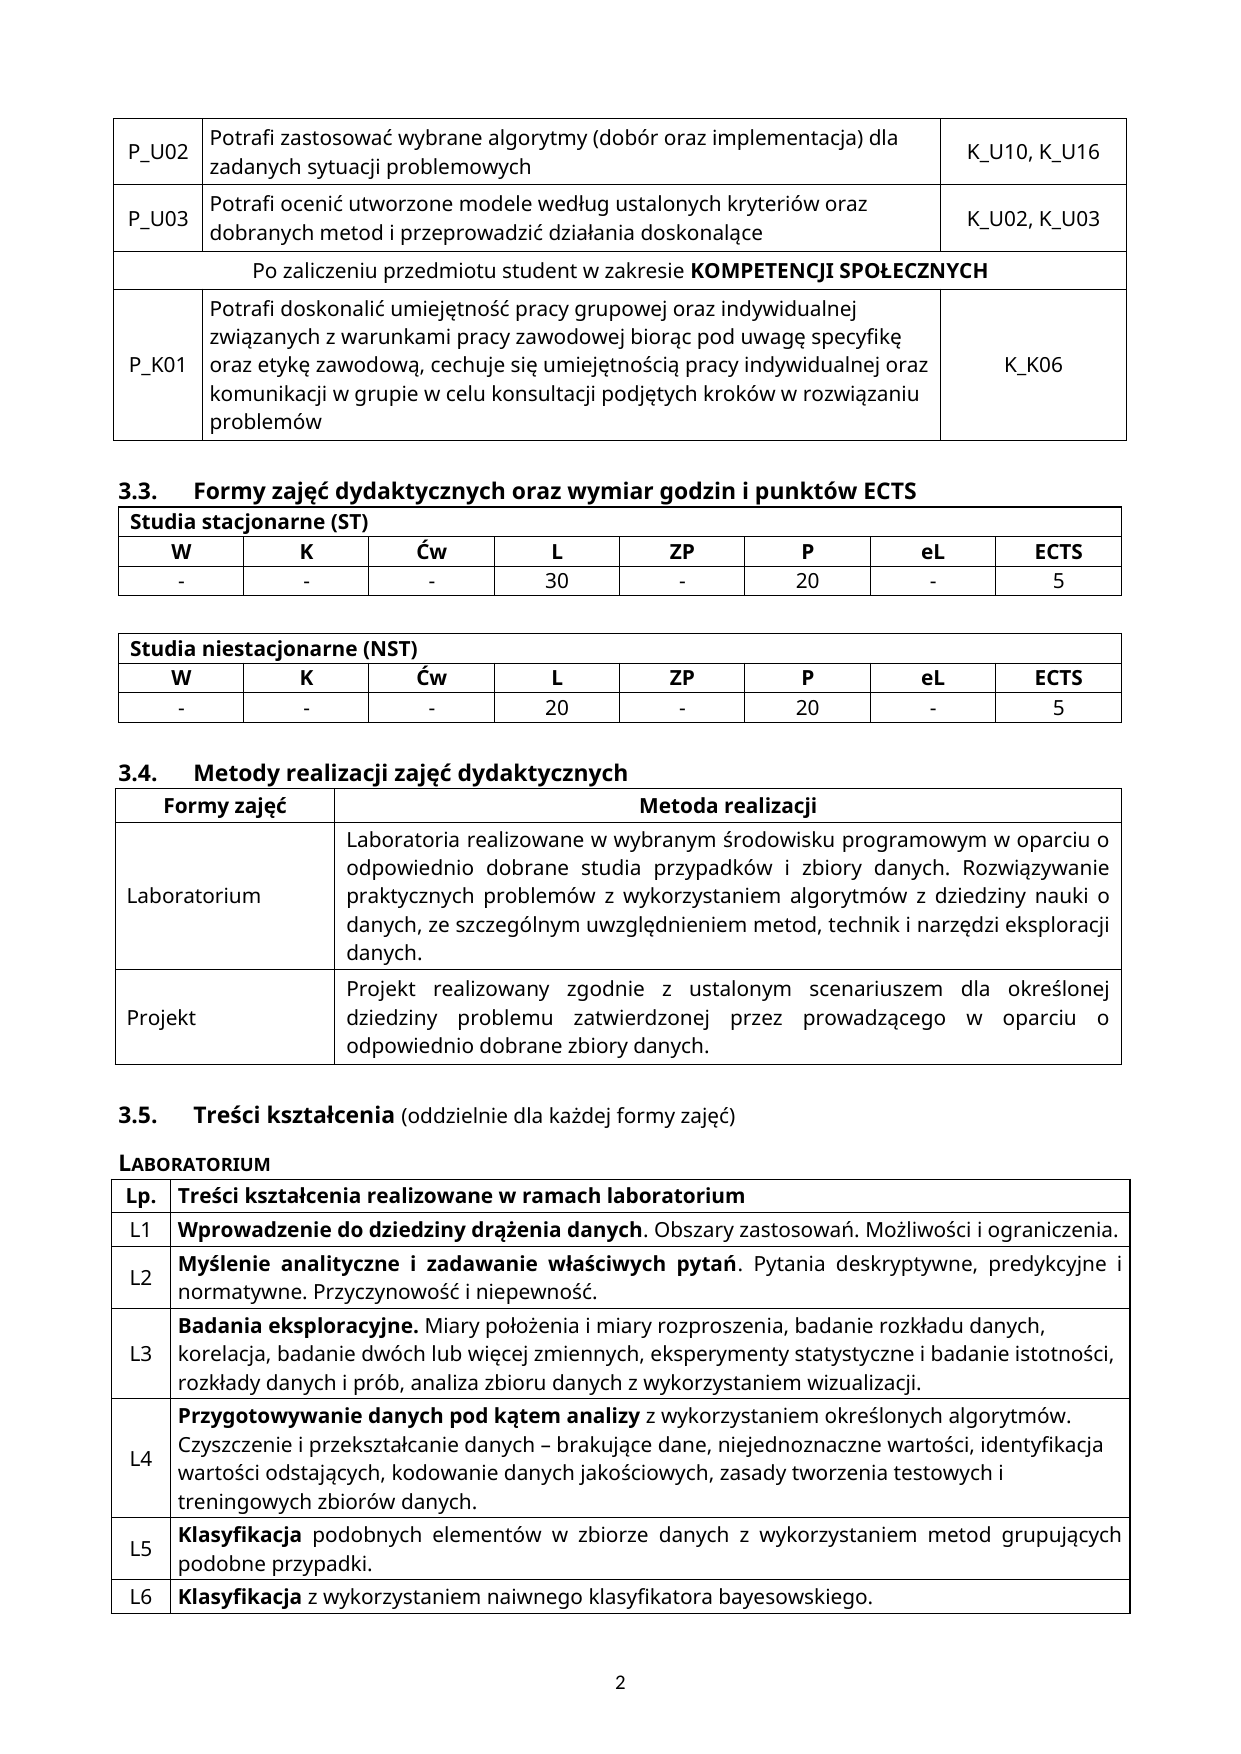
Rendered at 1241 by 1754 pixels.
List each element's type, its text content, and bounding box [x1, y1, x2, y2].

table_cell Laboratorium [116, 823, 334, 969]
table_header Studia stacjonarne (ST) [119, 508, 1121, 536]
table_cell Ćw [369, 664, 494, 692]
table_cell ECTS [996, 537, 1121, 566]
table_cell L6 [112, 1580, 170, 1613]
table_cell K [244, 664, 368, 692]
table_cell L1 [112, 1213, 170, 1246]
table_cell K_K06 [941, 290, 1126, 440]
table_cell 20 [745, 567, 870, 595]
table_cell W [119, 537, 243, 566]
table_cell - [119, 693, 243, 722]
table_cell Badania eksploracyjne. Miary położenia i miary rozproszenia, badanie rozkładu danych, korelacja, badanie dwóch lub więcej zmiennych, eksperymenty statystyczne i badanie istotności, rozkłady danych i prób, analiza zbioru danych z wykorzystaniem wizualizacji. [171, 1309, 1129, 1398]
table_cell Potrafi zastosować wybrane algorytmy (dobór oraz implementacja) dla zadanych sytuacji problemowych [203, 119, 940, 184]
table_cell Laboratoria realizowane w wybranym środowisku programowym w oparciu o odpowiednio dobrane studia przypadków i zbiory danych. Rozwiązywanie praktycznych problemów z wykorzystaniem algorytmów z dziedziny nauki o danych, ze szczególnym uwzględnieniem metod, technik i narzędzi eksploracji danych. [335, 823, 1121, 969]
table_cell P_U03 [114, 185, 202, 251]
table_cell L [495, 537, 619, 566]
table_cell L5 [112, 1518, 170, 1579]
table_cell W [119, 664, 243, 692]
table_cell ZP [620, 537, 744, 566]
table_cell P_K01 [114, 290, 202, 440]
table_cell ECTS [996, 664, 1121, 692]
table_cell - [244, 693, 368, 722]
table_cell - [620, 567, 744, 595]
table_cell L3 [112, 1309, 170, 1398]
table_cell Myślenie analityczne i zadawanie właściwych pytań. Pytania deskryptywne, predykcyjne i normatywne. Przyczynowość i niepewność. [171, 1247, 1129, 1308]
table_cell Klasyfikacja z wykorzystaniem naiwnego klasyfikatora bayesowskiego. [171, 1580, 1129, 1613]
table_cell Projekt realizowany zgodnie z ustalonym scenariuszem dla określonej dziedziny problemu zatwierdzonej przez prowadzącego w oparciu o odpowiednio dobrane zbiory danych. [335, 970, 1121, 1064]
table_cell K [244, 537, 368, 566]
list Metody realizacji zajęć dydaktycznych [118, 757, 1122, 788]
table_cell ZP [620, 664, 744, 692]
table_cell - [871, 693, 995, 722]
table_cell Ćw [369, 537, 494, 566]
table_cell Potrafi ocenić utworzone modele według ustalonych kryteriów oraz dobranych metod i przeprowadzić działania doskonalące [203, 185, 940, 251]
table_cell Potrafi doskonalić umiejętność pracy grupowej oraz indywidualnej związanych z warunkami pracy zawodowej biorąc pod uwagę specyfikę oraz etykę zawodową, cechuje się umiejętnością pracy indywidualnej oraz komunikacji w grupie w celu konsultacji podjętych kroków w rozwiązaniu problemów [203, 290, 940, 440]
table_cell K_U10, K_U16 [941, 119, 1126, 184]
table_cell eL [871, 664, 995, 692]
table_cell - [871, 567, 995, 595]
table_header Lp. [112, 1180, 170, 1212]
table_cell Projekt [116, 970, 334, 1064]
table_header Metoda realizacji [335, 789, 1121, 822]
table_cell L [495, 664, 619, 692]
table_cell L4 [112, 1399, 170, 1517]
table_cell 5 [996, 567, 1121, 595]
table_cell 30 [495, 567, 619, 595]
table_cell Po zaliczeniu przedmiotu student w zakresie KOMPETENCJI SPOŁECZNYCH [114, 252, 1126, 288]
table_cell P [745, 537, 870, 566]
table_header Studia niestacjonarne (NST) [119, 634, 1121, 662]
table_cell - [369, 693, 494, 722]
table_cell Przygotowywanie danych pod kątem analizy z wykorzystaniem określonych algorytmów. Czyszczenie i przekształcanie danych – brakujące dane, niejednoznaczne wartości, identyfikacja wartości odstających, kodowanie danych jakościowych, zasady tworzenia testowych i treningowych zbiorów danych. [171, 1399, 1129, 1517]
table_cell L2 [112, 1247, 170, 1308]
table_cell - [119, 567, 243, 595]
list Formy zajęć dydaktycznych oraz wymiar godzin i punktów ECTS [118, 475, 1122, 506]
table_cell K_U02, K_U03 [941, 185, 1126, 251]
table_header Formy zajęć [116, 789, 334, 822]
table_cell P [745, 664, 870, 692]
table_cell Klasyfikacja podobnych elementów w zbiorze danych z wykorzystaniem metod grupujących podobne przypadki. [171, 1518, 1129, 1579]
table_cell - [369, 567, 494, 595]
table_cell eL [871, 537, 995, 566]
table_cell 5 [996, 693, 1121, 722]
table_cell 20 [745, 693, 870, 722]
text Laboratorium [118, 1147, 1122, 1178]
table_cell - [620, 693, 744, 722]
list Treści kształcenia (oddzielnie dla każdej formy zajęć) [118, 1099, 1122, 1130]
table_cell - [244, 567, 368, 595]
table_cell P_U02 [114, 119, 202, 184]
table_cell Wprowadzenie do dziedziny drążenia danych. Obszary zastosowań. Możliwości i ograniczenia. [171, 1213, 1129, 1246]
table_cell 20 [495, 693, 619, 722]
table_header Treści kształcenia realizowane w ramach laboratorium [171, 1180, 1129, 1212]
